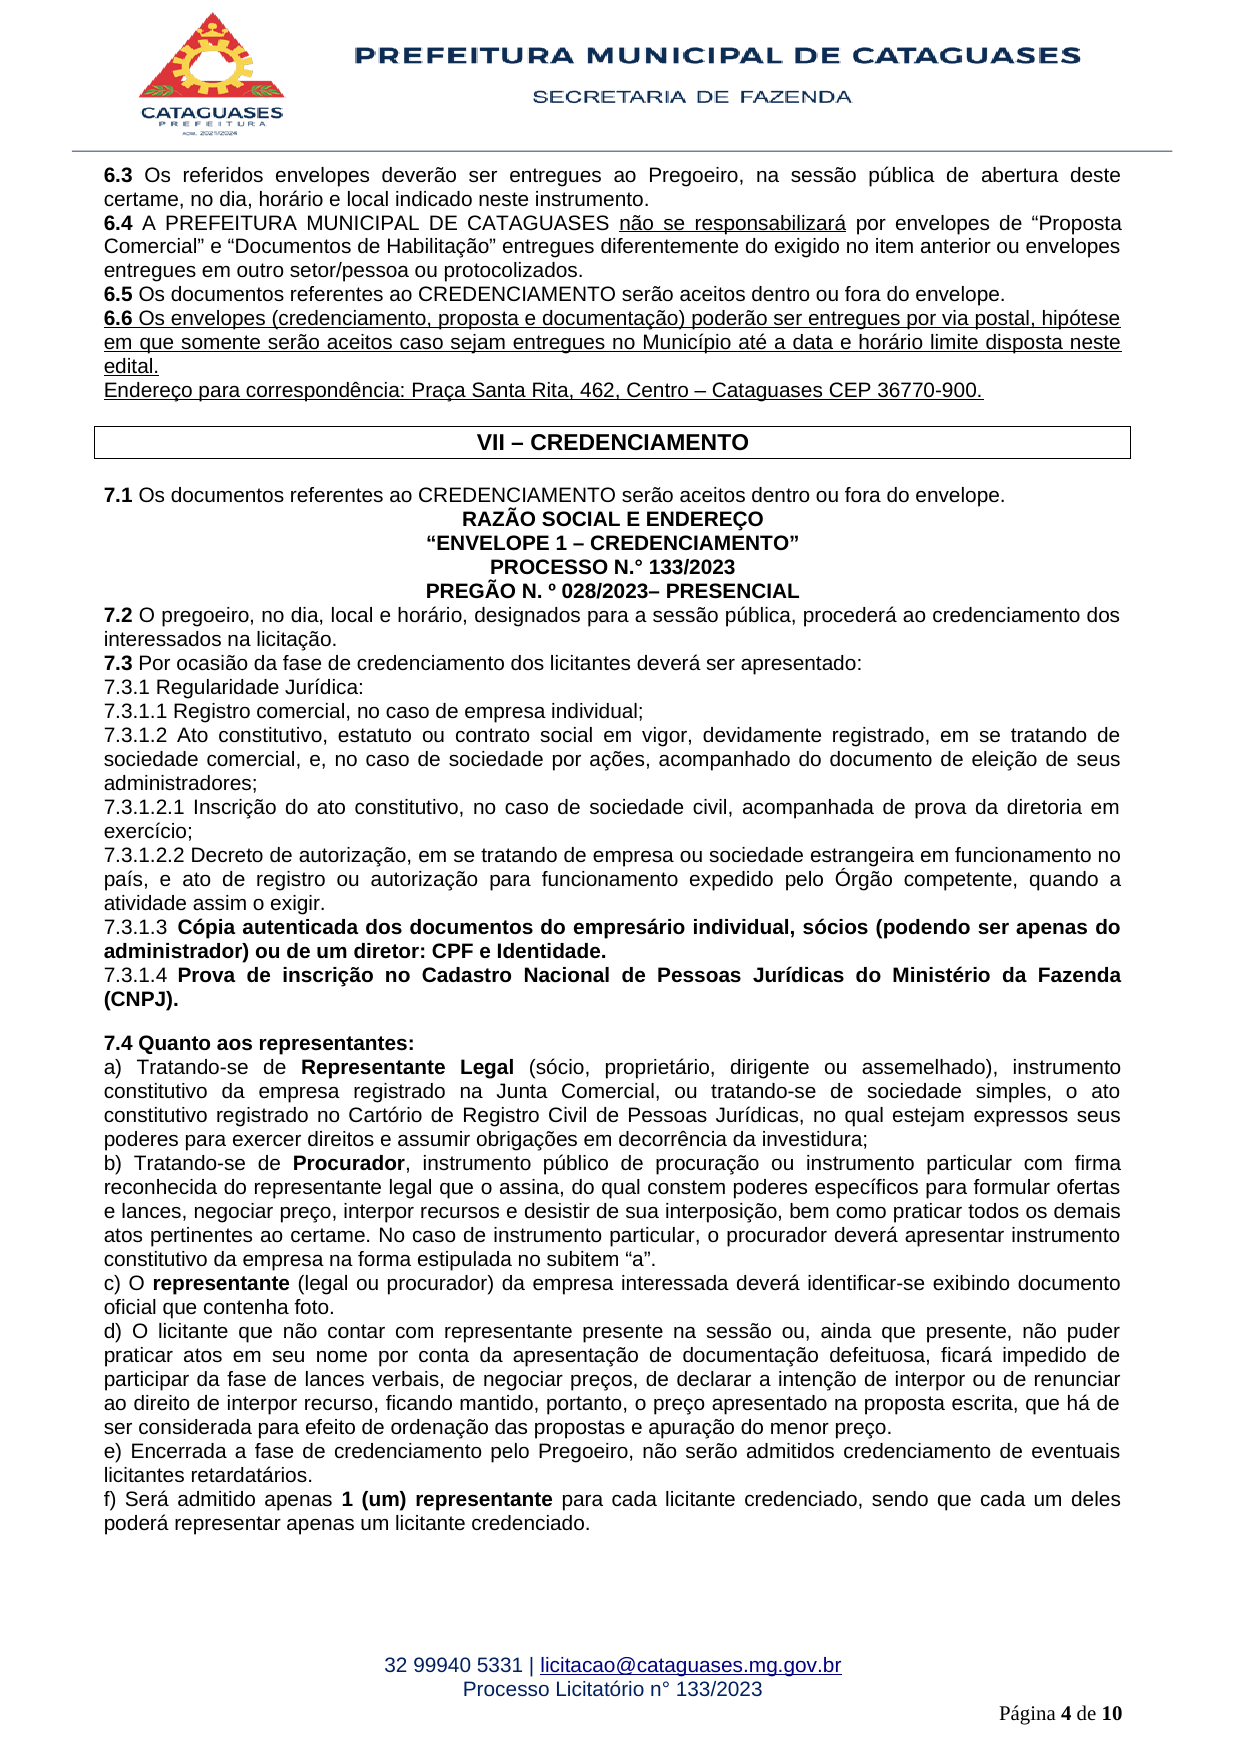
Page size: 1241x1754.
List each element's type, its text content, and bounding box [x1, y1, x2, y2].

text 7.3.1.1 Registro comercial, no caso de empresa individual; [103, 699, 1122, 723]
text PROCESSO N.° 133/2023 [103, 555, 1122, 579]
text 7.3.1.2 Ato constitutivo, estatuto ou contrato social em vigor, devidamente registrado, em se tratando de sociedade comercial, e, no caso de sociedade por ações, acompanhado do documento de eleição de seus administradores; [103, 723, 1122, 795]
text 7.3.1.2.2 Decreto de autorização, em se tratando de empresa ou sociedade estrangeira em funcionamento no país, e ato de registro ou autorização para funcionamento expedido pelo Órgão competente, quando a atividade assim o exigir. [103, 843, 1122, 914]
text 7.2 O pregoeiro, no dia, local e horário, designados para a sessão pública, procederá ao credenciamento dos interessados na licitação. [103, 603, 1122, 651]
text f) Será admitido apenas 1 (um) representante para cada licitante credenciado, sendo que cada um deles poderá representar apenas um licitante credenciado. [103, 1486, 1122, 1534]
text “ENVELOPE 1 – CREDENCIAMENTO” [103, 531, 1122, 555]
text a) Tratando-se de Representante Legal (sócio, proprietário, dirigente ou assemelhado), instrumento constitutivo da empresa registrado na Junta Comercial, ou tratando-se de sociedade simples, o ato constitutivo registrado no Cartório de Registro Civil de Pessoas Jurídicas, no qual estejam expressos seus poderes para exercer direitos e assumir obrigações em decorrência da investidura; [103, 1055, 1122, 1151]
text Endereço para correspondência: Praça Santa Rita, 462, Centro – Cataguases CEP 36770-900. [103, 378, 1122, 402]
text 6.6 Os envelopes (credenciamento, proposta e documentação) poderão ser entregues por via postal, hipótese em que somente serão aceitos caso sejam entregues no Município até a data e horário limite disposta neste edital. [103, 306, 1122, 351]
text RAZÃO SOCIAL E ENDEREÇO [103, 507, 1122, 531]
text 6.6 Os envelopes (credenciamento, proposta e documentação) poderão ser entregues por via postal, hipótese em que somente serão aceitos caso sejam entregues no Município até a data e horário limite disposta neste edital. [103, 352, 1122, 378]
text d) O licitante que não contar com representante presente na sessão ou, ainda que presente, não puder praticar atos em seu nome por conta da apresentação de documentação defeituosa, ficará impedido de participar da fase de lances verbais, de negociar preços, de declarar a intenção de interpor ou de renunciar ao direito de interpor recurso, ficando mantido, portanto, o preço apresentado na proposta escrita, que há de ser considerada para efeito de ordenação das propostas e apuração do menor preço. [103, 1319, 1122, 1438]
text 7.1 Os documentos referentes ao CREDENCIAMENTO serão aceitos dentro ou fora do envelope. [103, 483, 1122, 507]
list VII – CREDENCIAMENTO [95, 427, 1130, 458]
text 6.3 Os referidos envelopes deverão ser entregues ao Pregoeiro, na sessão pública de abertura deste certame, no dia, horário e local indicado neste instrumento. [103, 162, 1122, 210]
text PREGÃO N. º 028/2023– PRESENCIAL [103, 579, 1122, 603]
text 7.3.1.2.1 Inscrição do ato constitutivo, no caso de sociedade civil, acompanhada de prova da diretoria em exercício; [103, 795, 1122, 843]
text c) O representante (legal ou procurador) da empresa interessada deverá identificar-se exibindo documento oficial que contenha foto. [103, 1271, 1122, 1319]
text b) Tratando-se de Procurador, instrumento público de procuração ou instrumento particular com firma reconhecida do representante legal que o assina, do qual constem poderes específicos para formular ofertas e lances, negociar preço, interpor recursos e desistir de sua interposição, bem como praticar todos os demais atos pertinentes ao certame. No caso de instrumento particular, o procurador deverá apresentar instrumento constitutivo da empresa na forma estipulada no subitem “a”. [103, 1151, 1122, 1271]
list Cópia autenticada dos documentos do empresário individual, sócios (podendo ser apenas do administrador) ou de um diretor: CPF e Identidade. [103, 914, 1122, 962]
text 7.4 Quanto aos representantes: [103, 1031, 1122, 1055]
text 7.3.1 Regularidade Jurídica: [103, 675, 1122, 699]
text e) Encerrada a fase de credenciamento pelo Pregoeiro, não serão admitidos credenciamento de eventuais licitantes retardatários. [103, 1438, 1122, 1486]
text 6.5 Os documentos referentes ao CREDENCIAMENTO serão aceitos dentro ou fora do envelope. [103, 282, 1122, 306]
list Prova de inscrição no Cadastro Nacional de Pessoas Jurídicas do Ministério da Fazenda (CNPJ). [103, 962, 1122, 1010]
text 6.4 A PREFEITURA MUNICIPAL DE CATAGUASES não se responsabilizará por envelopes de “Proposta Comercial” e “Documentos de Habilitação” entregues diferentemente do exigido no item anterior ou envelopes entregues em outro setor/pessoa ou protocolizados. [103, 210, 1122, 282]
picture [71, 0, 1173, 178]
text 7.3 Por ocasião da fase de credenciamento dos licitantes deverá ser apresentado: [103, 651, 1122, 675]
